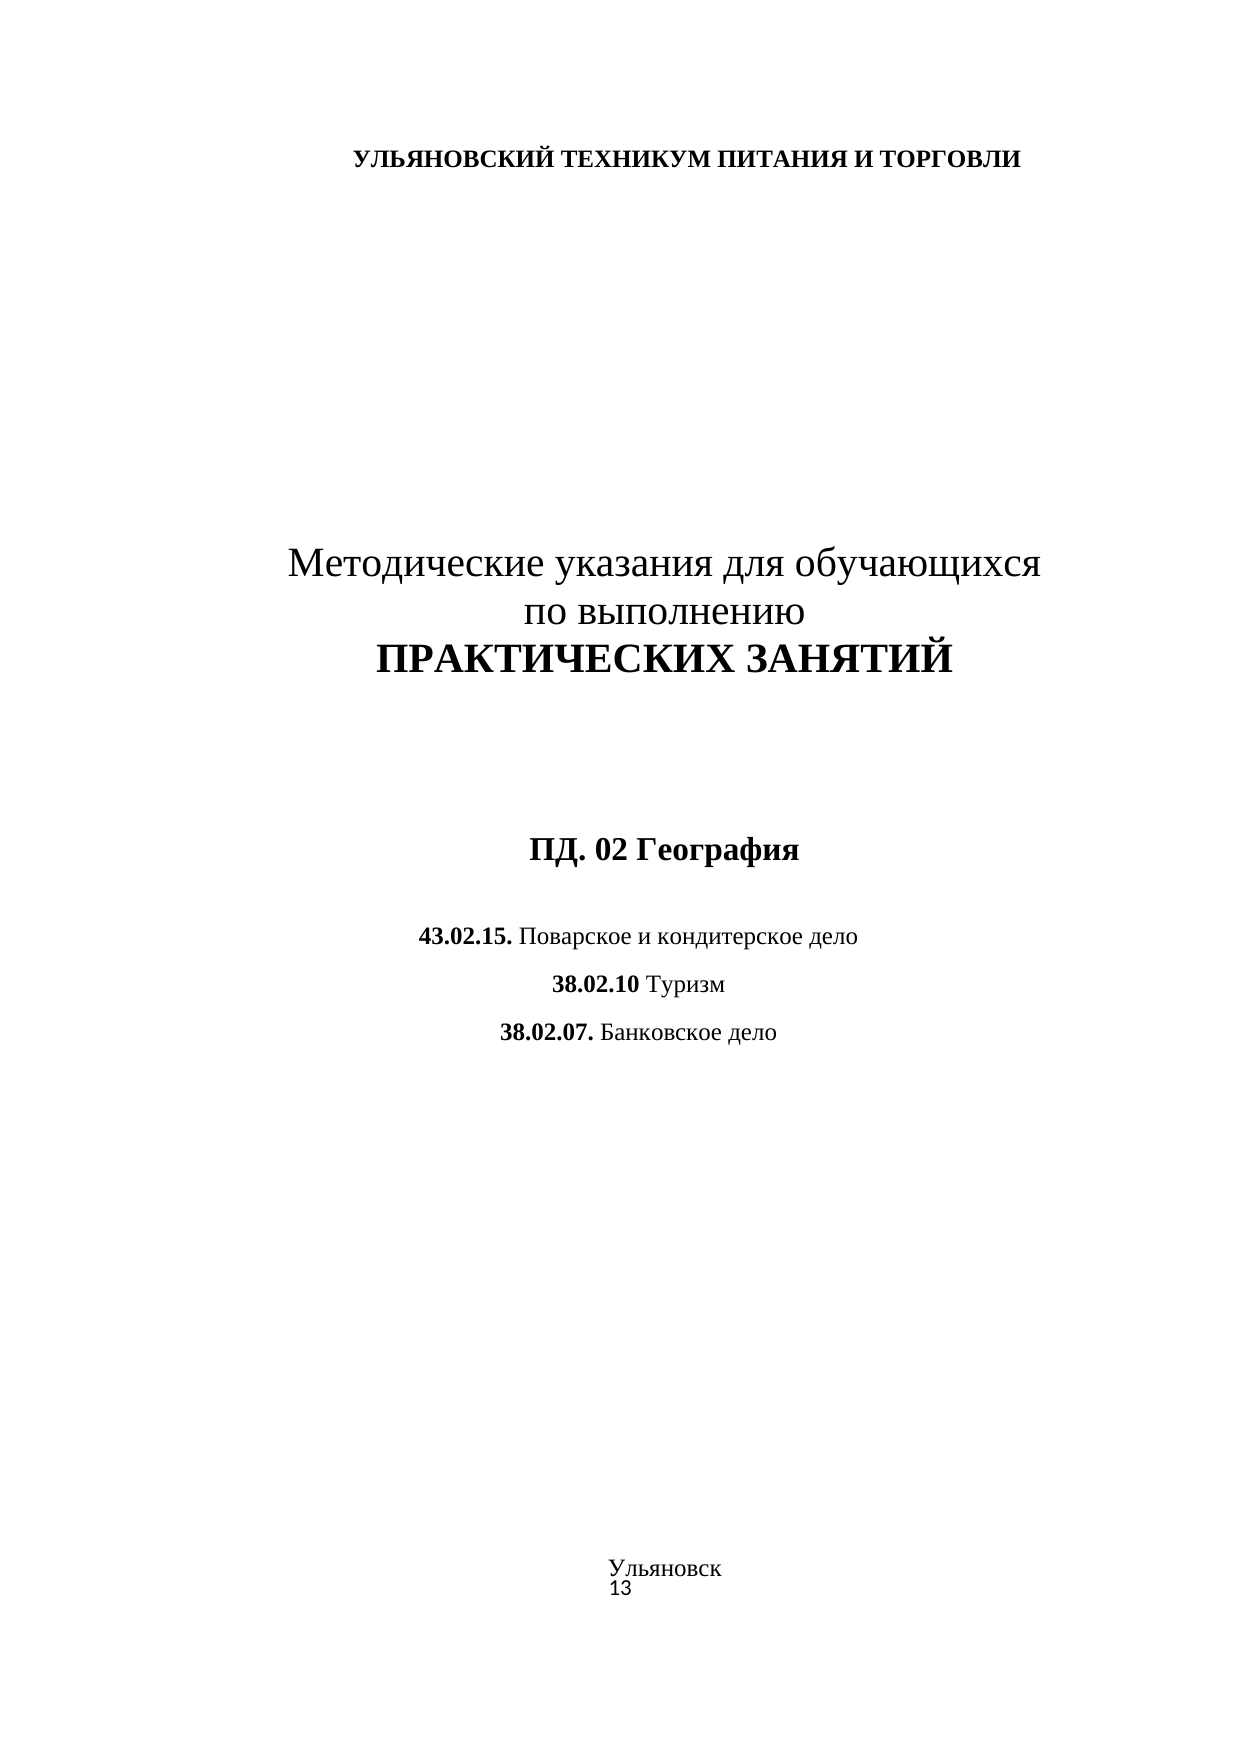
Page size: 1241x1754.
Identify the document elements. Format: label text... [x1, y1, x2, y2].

text УЛЬЯНОВСКИЙ ТЕХНИКУМ ПИТАНИЯ И ТОРГОВЛИ [177, 144, 1152, 173]
text ПРАКТИЧЕСКИХ ЗАНЯТИЙ [177, 633, 1152, 681]
text 38.02.10 Туризм [177, 969, 1099, 997]
text по выполнению [177, 585, 1152, 633]
text 43.02.15. Поварское и кондитерское дело [177, 921, 1099, 949]
text 38.02.07. Банковское дело [177, 1017, 1099, 1045]
text ПД. 02 География [177, 830, 1152, 868]
text Ульяновск [177, 1553, 1152, 1582]
text Методические указания для обучающихся [177, 537, 1152, 585]
